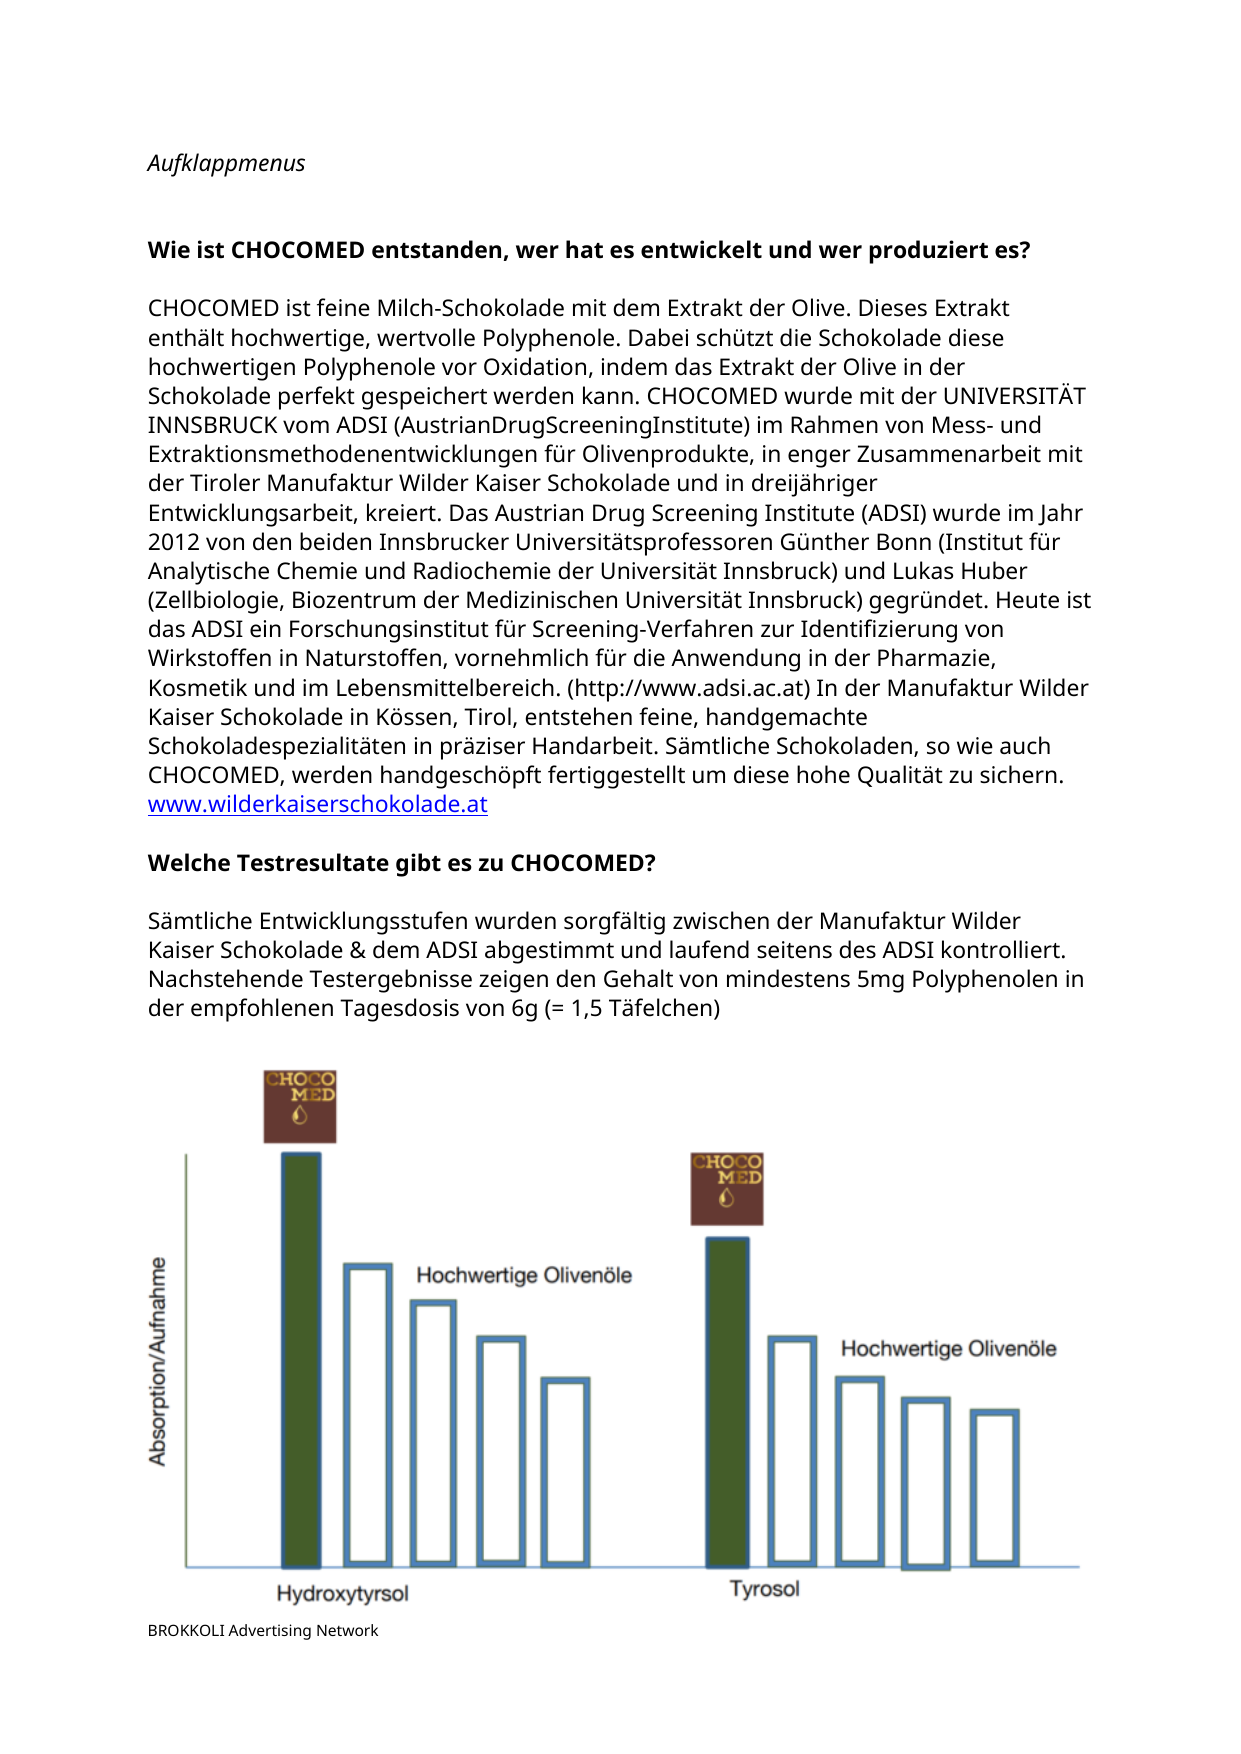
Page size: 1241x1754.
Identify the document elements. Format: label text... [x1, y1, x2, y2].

text Aufklappmenus [148, 148, 1092, 177]
text CHOCOMED ist feine Milch-Schokolade mit dem Extrakt der Olive. Dieses Extrakt enthält hochwertige, wertvolle Polyphenole. Dabei schützt die Schokolade diese hochwertigen Polyphenole vor Oxidation, indem das Extrakt der Olive in der Schokolade perfekt gespeichert werden kann. CHOCOMED wurde mit der UNIVERSITÄT INNSBRUCK vom ADSI (AustrianDrugScreeningInstitute) im Rahmen von Mess- und Extraktionsmethodenentwicklungen für Olivenprodukte, in enger Zusammenarbeit mit der Tiroler Manufaktur Wilder Kaiser Schokolade und in dreijähriger Entwicklungsarbeit, kreiert. Das Austrian Drug Screening Institute (ADSI) wurde im Jahr 2012 von den beiden Innsbrucker Universitätsprofessoren Günther Bonn (Institut für Analytische Chemie und Radiochemie der Universität Innsbruck) und Lukas Huber (Zellbiologie, Biozentrum der Medizinischen Universität Innsbruck) gegründet. Heute ist das ADSI ein Forschungsinstitut für Screening-Verfahren zur Identifizierung von Wirkstoffen in Naturstoffen, vornehmlich für die Anwendung in der Pharmazie, Kosmetik und im Lebensmittelbereich. (http://www.adsi.ac.at) In der Manufaktur Wilder Kaiser Schokolade in Kössen, Tirol, entstehen feine, handgemachte Schokoladespezialitäten in präziser Handarbeit. Sämtliche Schokoladen, so wie auch CHOCOMED, werden handgeschöpft fertiggestellt um diese hohe Qualität zu sichern. www.wilderkaiserschokolade.at [148, 293, 1092, 818]
text Welche Testresultate gibt es zu CHOCOMED? [148, 848, 1092, 877]
picture [115, 1062, 1118, 1612]
text Sämtliche Entwicklungsstufen wurden sorgfältig zwischen der Manufaktur Wilder Kaiser Schokolade & dem ADSI abgestimmt und laufend seitens des ADSI kontrolliert. Nachstehende Testergebnisse zeigen den Gehalt von mindestens 5mg Polyphenolen in der empfohlenen Tagesdosis von 6g (= 1,5 Täfelchen) [148, 906, 1092, 1023]
text Wie ist CHOCOMED entstanden, wer hat es entwickelt und wer produziert es? [148, 235, 1092, 264]
